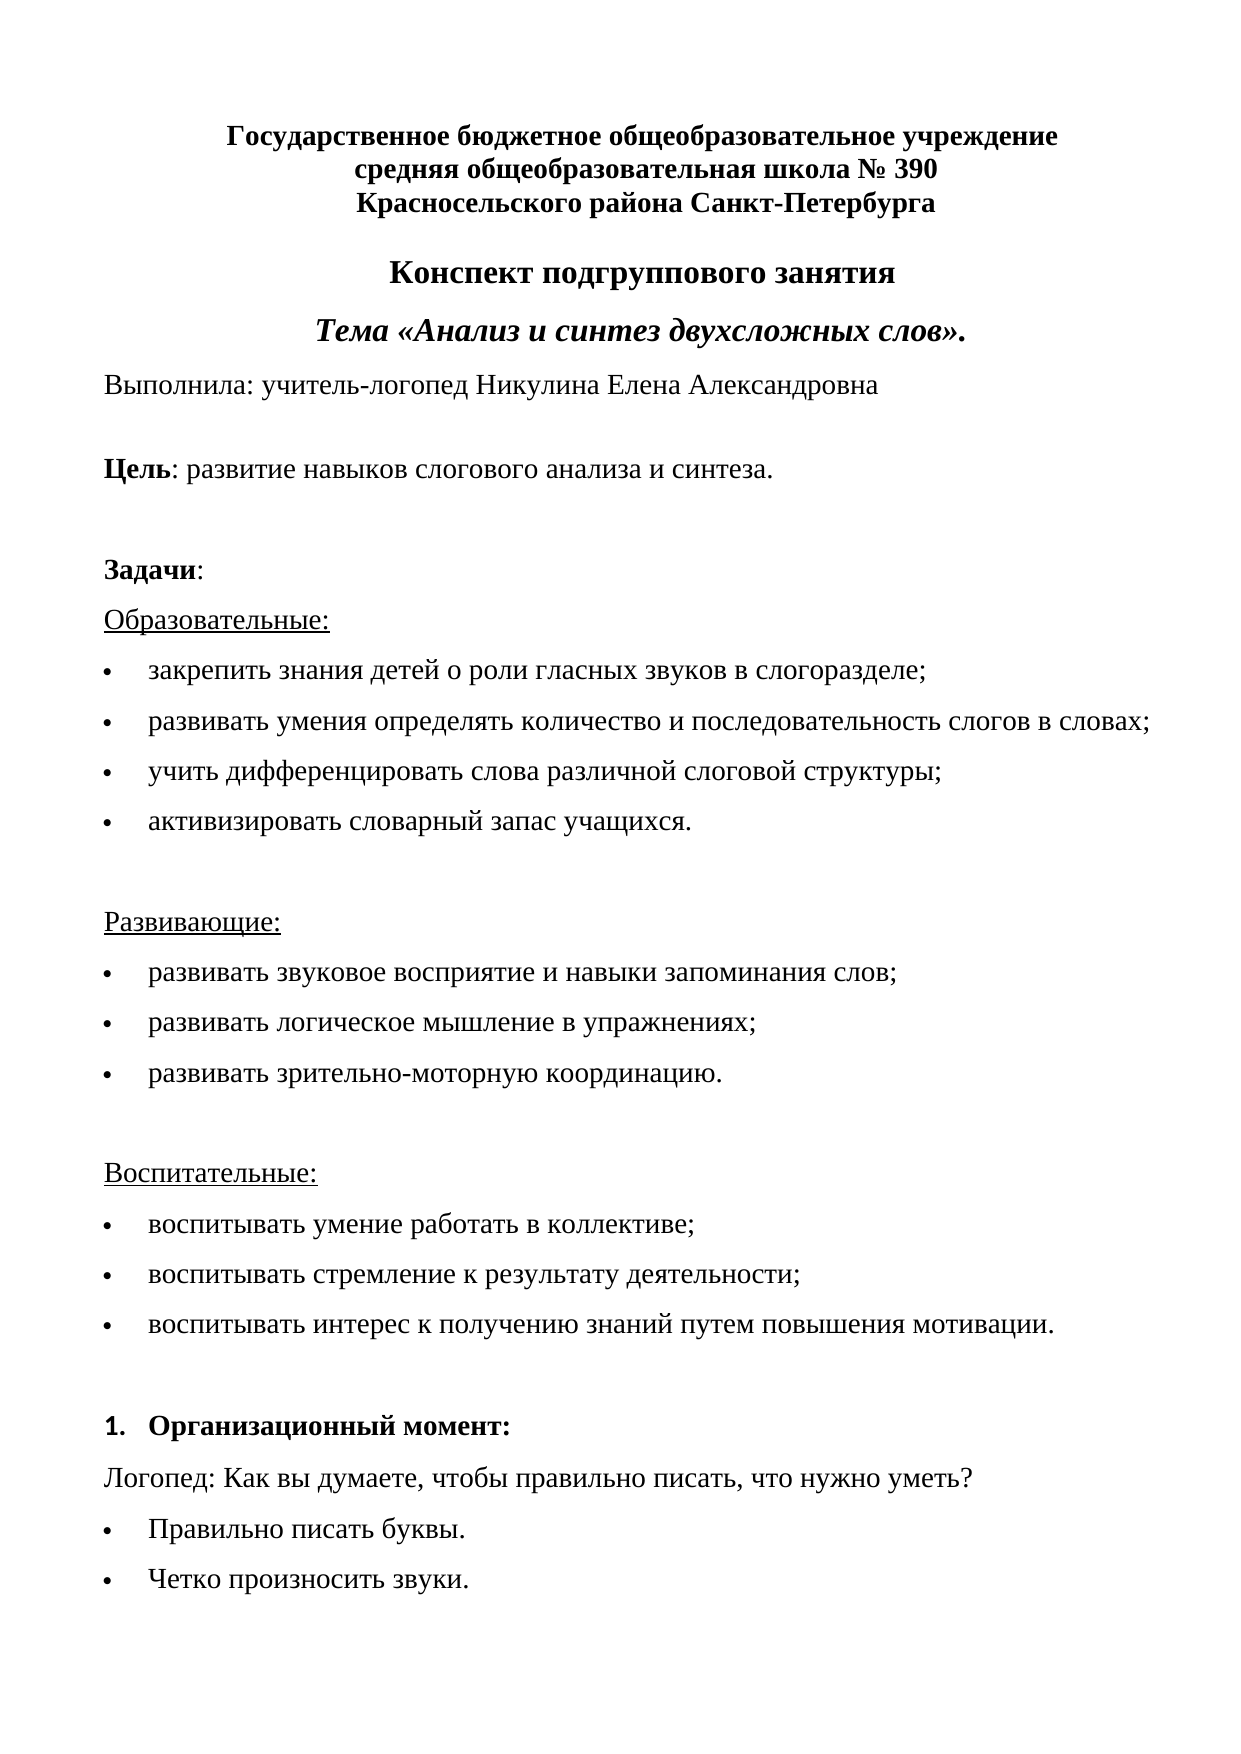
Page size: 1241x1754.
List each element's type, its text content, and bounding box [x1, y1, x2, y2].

text Конспект подгруппового занятия [103, 252, 1181, 291]
list закрепить знания детей о роли гласных звуков в слогоразделе; [103, 652, 1181, 686]
list развивать умения определять количество и последовательность слогов в словах; [103, 703, 1181, 736]
text Выполнила: учитель-логопед Никулина Елена Александровна [103, 367, 1181, 401]
text Красносельского района Санкт-Петербурга [103, 185, 1181, 219]
list воспитывать умение работать в коллективе; [103, 1206, 1181, 1239]
text Государственное бюджетное общеобразовательное учреждение [103, 118, 1181, 152]
list развивать звуковое восприятие и навыки запоминания слов; [103, 954, 1181, 988]
text Логопед: Как вы думаете, чтобы правильно писать, что нужно уметь? [103, 1461, 1181, 1494]
text Цель: развитие навыков слогового анализа и синтеза. [103, 451, 1181, 485]
list Организационный момент: [103, 1407, 1181, 1443]
list Четко произносить звуки. [103, 1561, 1181, 1595]
text Задачи: [103, 552, 1181, 585]
text Развивающие: [103, 904, 1181, 937]
list активизировать словарный запас учащихся. [103, 803, 1181, 837]
text Тема «Анализ и синтез двухсложных слов». [103, 310, 1181, 348]
text средняя общеобразовательная школа № 390 [103, 152, 1181, 185]
list развивать зрительно-моторную координацию. [103, 1055, 1181, 1088]
list воспитывать стремление к результату деятельности; [103, 1256, 1181, 1290]
list развивать логическое мышление в упражнениях; [103, 1004, 1181, 1038]
list воспитывать интерес к получению знаний путем повышения мотивации. [103, 1306, 1181, 1340]
list учить дифференцировать слова различной слоговой структуры; [103, 753, 1181, 787]
text Образовательные: [103, 602, 1181, 636]
list Правильно писать буквы. [103, 1511, 1181, 1544]
text Воспитательные: [103, 1156, 1181, 1189]
